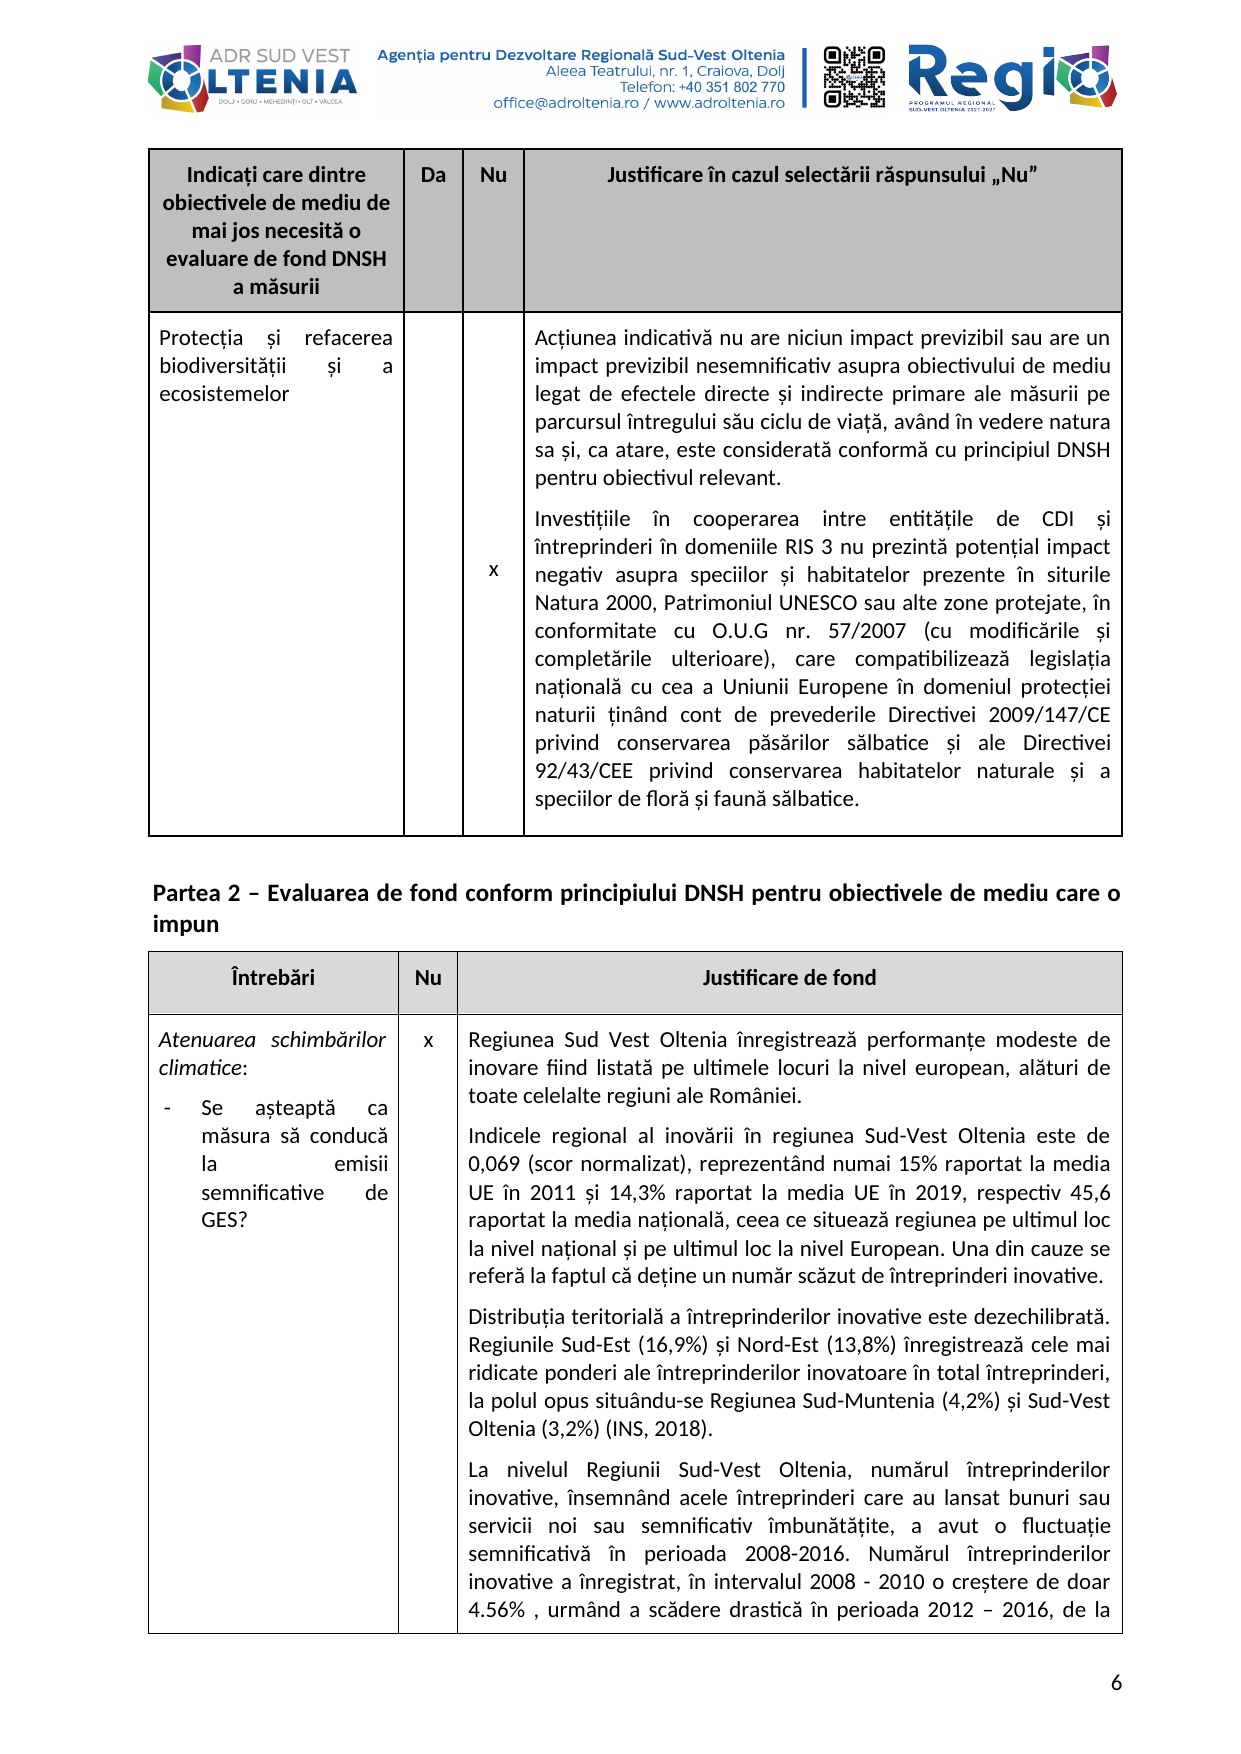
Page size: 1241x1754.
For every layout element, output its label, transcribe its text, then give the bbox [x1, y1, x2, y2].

table_cell x [399, 1015, 457, 1633]
text Partea 2 – Evaluarea de fond conform principiului DNSH pentru obiectivele de mediu care o impun [153, 878, 1122, 939]
table_header Da [405, 150, 462, 311]
table_header Justificare de fond [458, 952, 1122, 1013]
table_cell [458, 1015, 1122, 1633]
table_cell Protecția și refacerea biodiversității și a ecosistemelor [150, 313, 403, 835]
table_cell [405, 313, 462, 835]
picture [375, 44, 890, 114]
picture [907, 44, 1118, 114]
table_header Justificare în cazul selectării răspunsului „Nu” [525, 150, 1121, 311]
table_header Nu [399, 952, 457, 1013]
table_header Întrebări [149, 952, 398, 1013]
table_cell x [464, 313, 523, 835]
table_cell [149, 1015, 398, 1633]
picture [147, 44, 358, 114]
table_cell Acțiunea indicativă nu are niciun impact previzibil sau are un impact previzibil nesemnificativ asupra obiectivului de mediu legat de efectele directe și indirecte primare ale măsurii pe parcursul întregului său ciclu de viață, având în vedere natura sa și, ca atare, este considerată conformă cu principiul DNSH pentru obiectivul relevant. Investițiile în cooperarea intre entitățile de CDI și întreprinderi în domeniile RIS 3 nu prezintă potențial impact negativ asupra speciilor și habitatelor prezente în siturile Natura 2000, Patrimoniul UNESCO sau alte zone protejate, în conformitate cu O.U.G nr. 57/2007 (cu modificările și completările ulterioare), care compatibilizează legislația națională cu cea a Uniunii Europene în domeniul protecției naturii ținând cont de prevederile Directivei 2009/147/CE privind conservarea păsărilor sălbatice și ale Directivei 92/43/CEE privind conservarea habitatelor naturale și a speciilor de floră și faună sălbatice. [525, 313, 1121, 835]
table_header Nu [464, 150, 523, 311]
table_header Indicați care dintre obiectivele de mediu de mai jos necesită o evaluare de fond DNSH a măsurii [150, 150, 403, 311]
